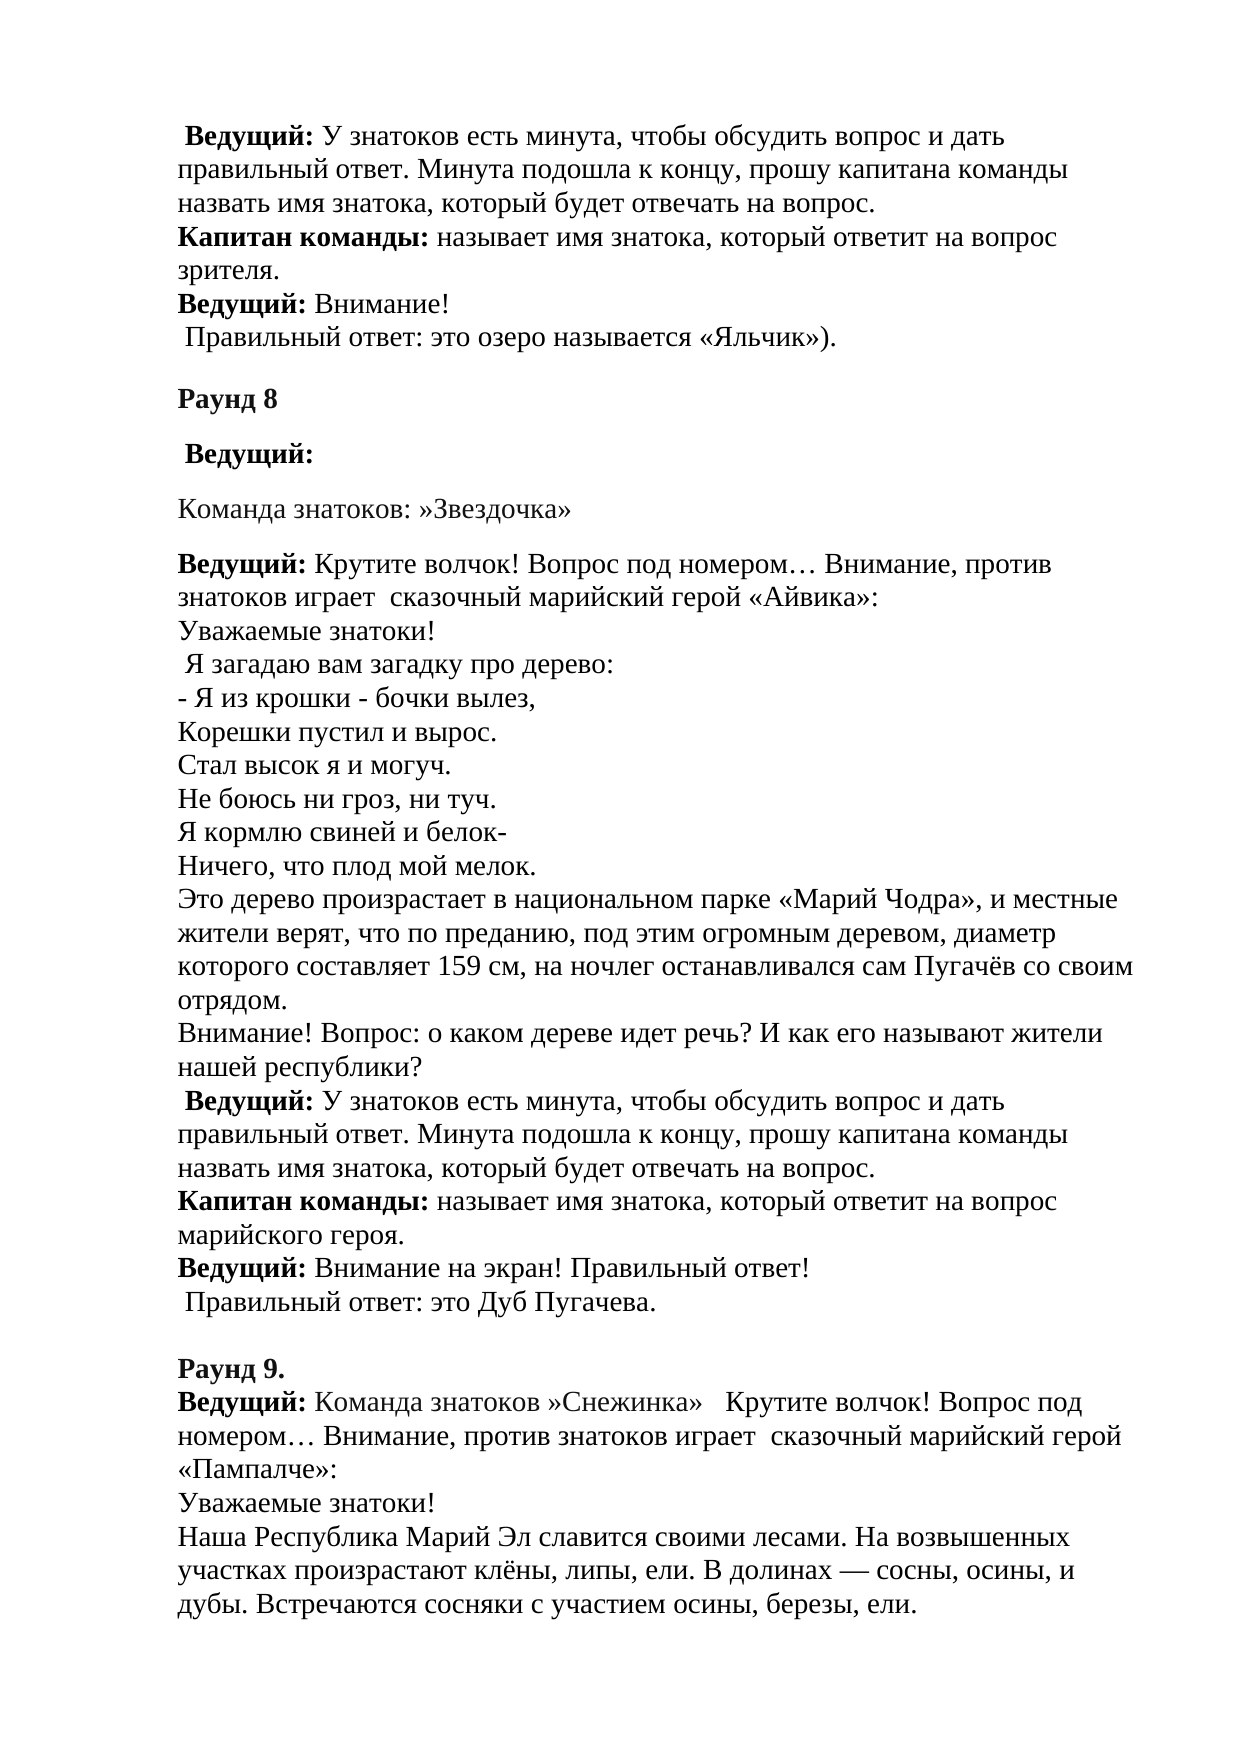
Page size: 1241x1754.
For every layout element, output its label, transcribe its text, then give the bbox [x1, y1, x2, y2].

text Я кормлю свиней и белок- [177, 814, 1152, 848]
text Ведущий: [177, 436, 1152, 470]
text - Я из крошки - бочки вылез, [177, 680, 1152, 714]
text Уважаемые знатоки! [177, 613, 1152, 647]
text Ведущий: Внимание на экран! Правильный ответ! [177, 1250, 1152, 1284]
text Капитан команды: называет имя знатока, который ответит на вопрос зрителя. [177, 219, 1152, 286]
text Это дерево произрастает в национальном парке «Марий Чодра», и местные жители верят, что по преданию, под этим огромным деревом, диаметр которого составляет 159 см, на ночлег останавливался сам Пугачёв со своим отрядом. [177, 881, 1152, 1016]
text Ведущий: У знатоков есть минута, чтобы обсудить вопрос и дать правильный ответ. Минута подошла к концу, прошу капитана команды назвать имя знатока, который будет отвечать на вопрос. [177, 1083, 1152, 1183]
text Команда знатоков: »Звездочка» [177, 491, 1152, 525]
text Раунд 8 [177, 382, 1152, 415]
text Ведущий: Внимание! [177, 286, 1152, 319]
text Не боюсь ни гроз, ни туч. [177, 781, 1152, 814]
text Правильный ответ: это Дуб Пугачева. [177, 1284, 1152, 1317]
text Правильный ответ: это озеро называется «Яльчик»). [177, 319, 1152, 353]
text Раунд 9. [177, 1351, 1152, 1384]
text Ведущий: Крутите волчок! Вопрос под номером… Внимание, против знатоков играет сказочный марийский герой «Айвика»: [177, 546, 1152, 613]
text Ведущий: У знатоков есть минута, чтобы обсудить вопрос и дать правильный ответ. Минута подошла к концу, прошу капитана команды назвать имя знатока, который будет отвечать на вопрос. [177, 118, 1152, 219]
text Уважаемые знатоки! [177, 1485, 1152, 1519]
text Внимание! Вопрос: о каком дереве идет речь? И как его называют жители нашей республики? [177, 1016, 1152, 1083]
text Корешки пустил и вырос. [177, 714, 1152, 747]
text Ничего, что плод мой мелок. [177, 848, 1152, 881]
text Капитан команды: называет имя знатока, который ответит на вопрос марийского героя. [177, 1183, 1152, 1250]
text Ведущий: Команда знатоков »Снежинка» Крутите волчок! Вопрос под номером… Внимание, против знатоков играет сказочный марийский герой «Пампалче»: [177, 1384, 1152, 1485]
text Я загадаю вам загадку про дерево: [177, 647, 1152, 680]
text Наша Республика Марий Эл славится своими лесами. На возвышенных участках произрастают клёны, липы, ели. В долинах — сосны, осины, и дубы. Встречаются сосняки с участием осины, березы, ели. [177, 1519, 1152, 1619]
text Стал высок я и могуч. [177, 747, 1152, 781]
